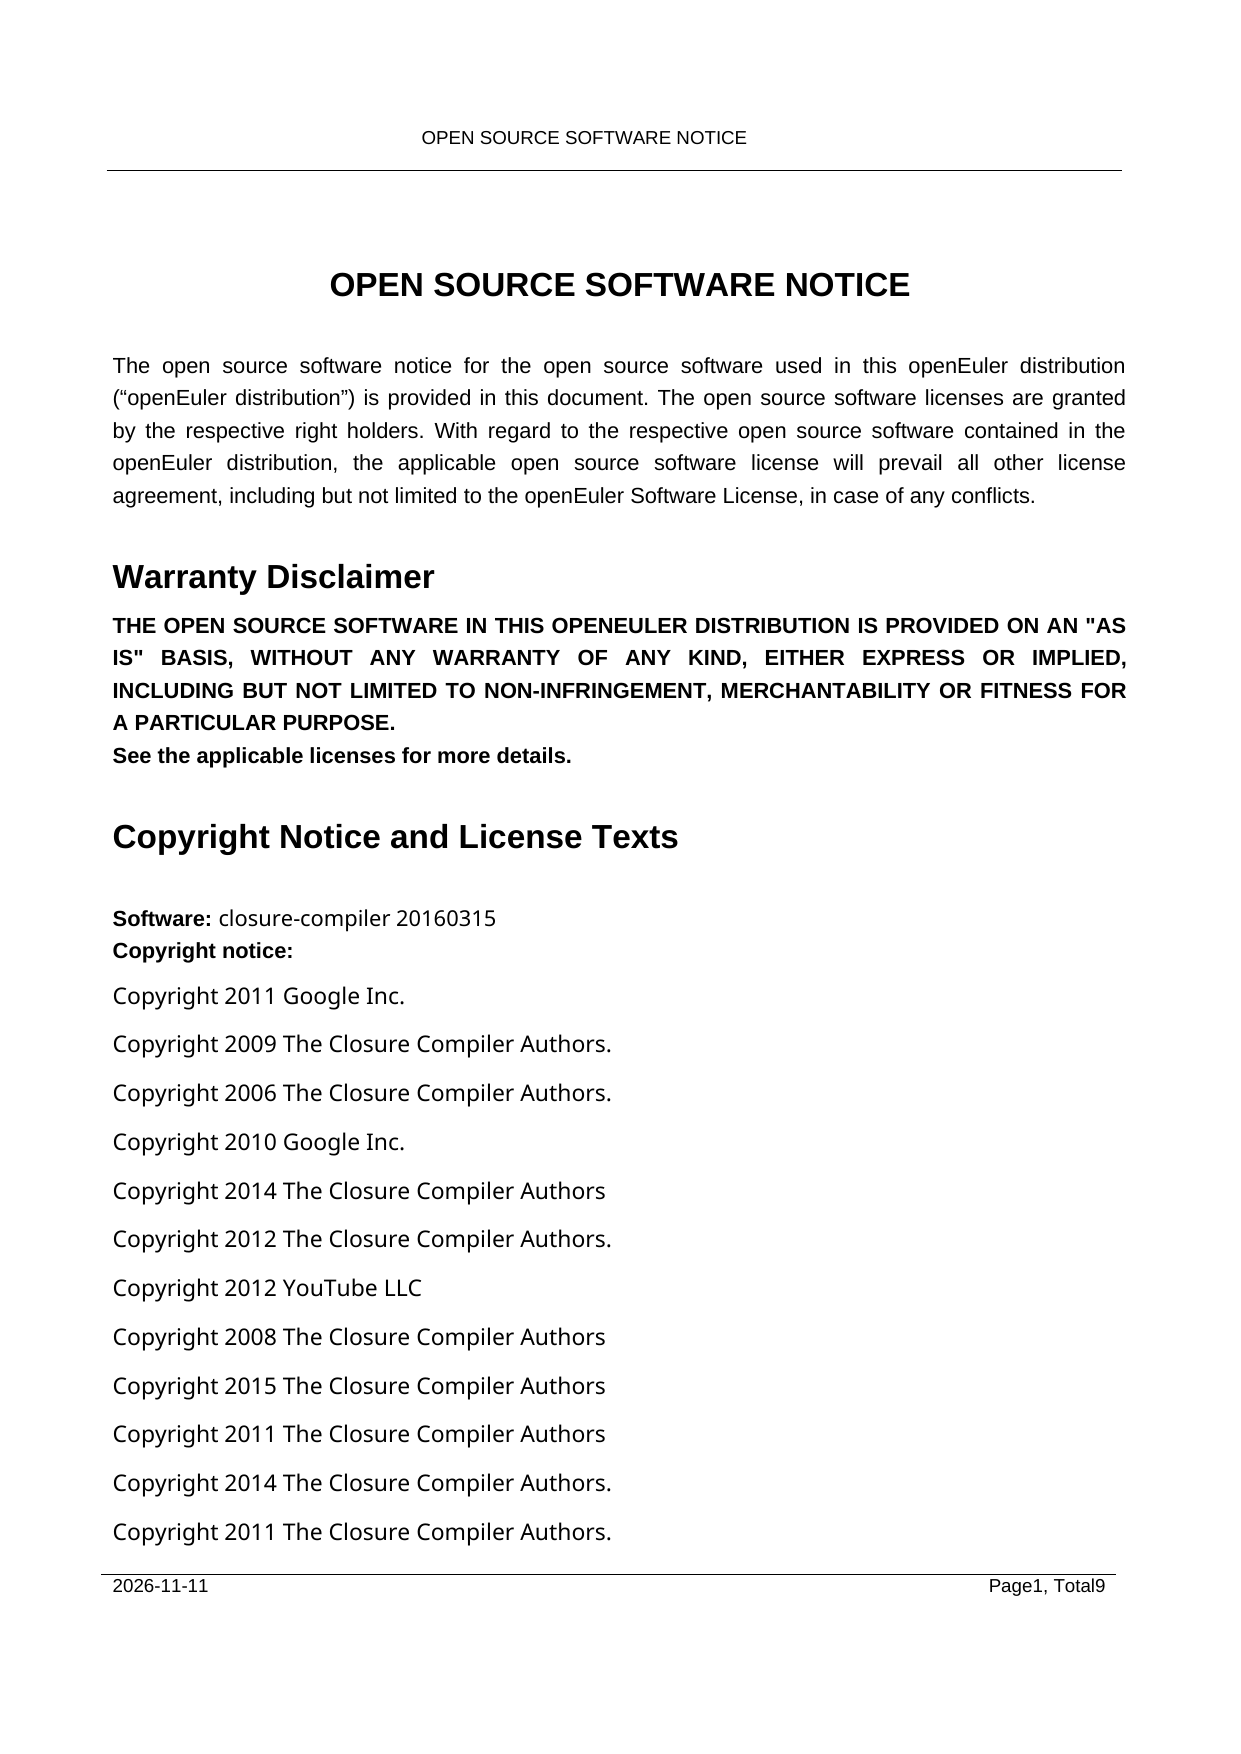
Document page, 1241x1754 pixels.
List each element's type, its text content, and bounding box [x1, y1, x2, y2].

text Copyright Notice and License Texts [112, 804, 1128, 869]
text Copyright notice: [112, 934, 1128, 966]
text THE OPEN SOURCE SOFTWARE IN THIS OPENEULER DISTRIBUTION IS PROVIDED ON AN "AS IS" BASIS, WITHOUT ANY WARRANTY OF ANY KIND, EITHER EXPRESS OR IMPLIED, INCLUDING BUT NOT LIMITED TO NON-INFRINGEMENT, MERCHANTABILITY OR FITNESS FOR A PARTICULAR PURPOSE. See the applicable licenses for more details. [112, 609, 1128, 771]
text OPEN SOURCE SOFTWARE NOTICE [112, 251, 1128, 316]
text The open source software notice for the open source software used in this openEuler distribution (“openEuler distribution”) is provided in this document. The open source software licenses are granted by the respective right holders. With regard to the respective open source software contained in the openEuler distribution, the applicable open source software license will prevail all other license agreement, including but not limited to the openEuler Software License, in case of any conflicts. [112, 349, 1128, 511]
text Warranty Disclaimer [112, 544, 1128, 609]
text Software: closure-compiler 20160315 [112, 901, 1128, 934]
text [112, 979, 1128, 1548]
